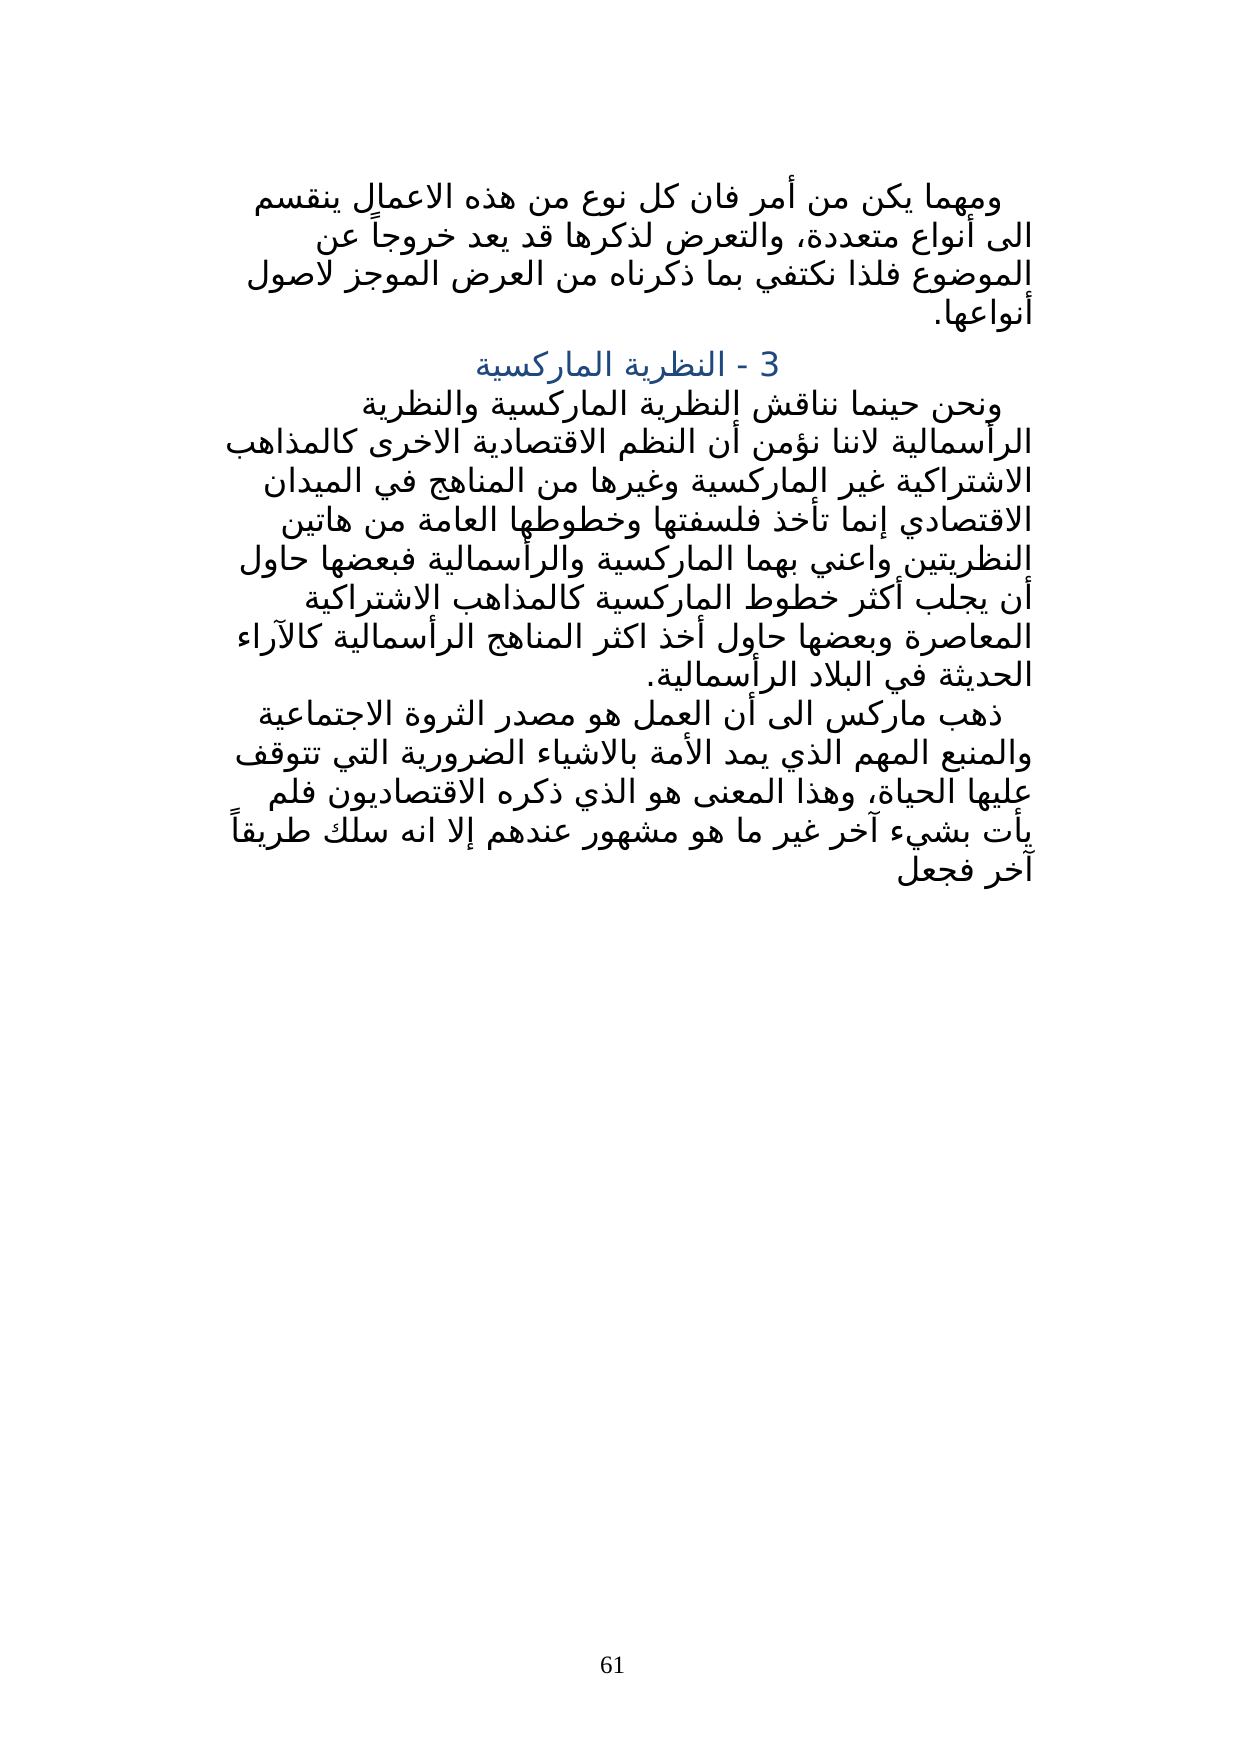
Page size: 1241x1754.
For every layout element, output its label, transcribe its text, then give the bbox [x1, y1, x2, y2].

text ومهما يكن من أمر فان كل نوع من هذه الاعمال ينقسم الى أنواع متعددة، والتعرض لذكرها قد يعد خروجاً عن الموضوع فلذا نكتفي بما ذكرناه من العرض الموجز لاصول أنواعها. [222, 177, 1033, 333]
text ونحن حينما نناقش النظرية الماركسية والنظرية الرأسمالية لاننا نؤمن أن النظم الاقتصادية الاخرى كالمذاهب الاشتراكية غير الماركسية وغيرها من المناهج في الميدان الاقتصادي إنما تأخذ فلسفتها وخطوطها العامة من هاتين النظريتين واعني بهما الماركسية والرأسمالية فبعضها حاول أن يجلب أكثر خطوط الماركسية كالمذاهب الاشتراكية المعاصرة وبعضها حاول أخذ اكثر المناهج الرأسمالية كالآراء الحديثة في البلاد الرأسمالية. [222, 384, 1033, 695]
text ذهب ماركس الى أن العمل هو مصدر الثروة الاجتماعية والمنبع المهم الذي يمد الأمة بالاشياء الضرورية التي تتوقف عليها الحياة، وهذا المعنى هو الذي ذكره الاقتصاديون فلم يأت بشيء آخر غير ما هو مشهور عندهم إلا انه سلك طريقاً آخر فجعل [222, 695, 1033, 889]
subtitle 3 - النظرية الماركسية [222, 345, 1033, 384]
